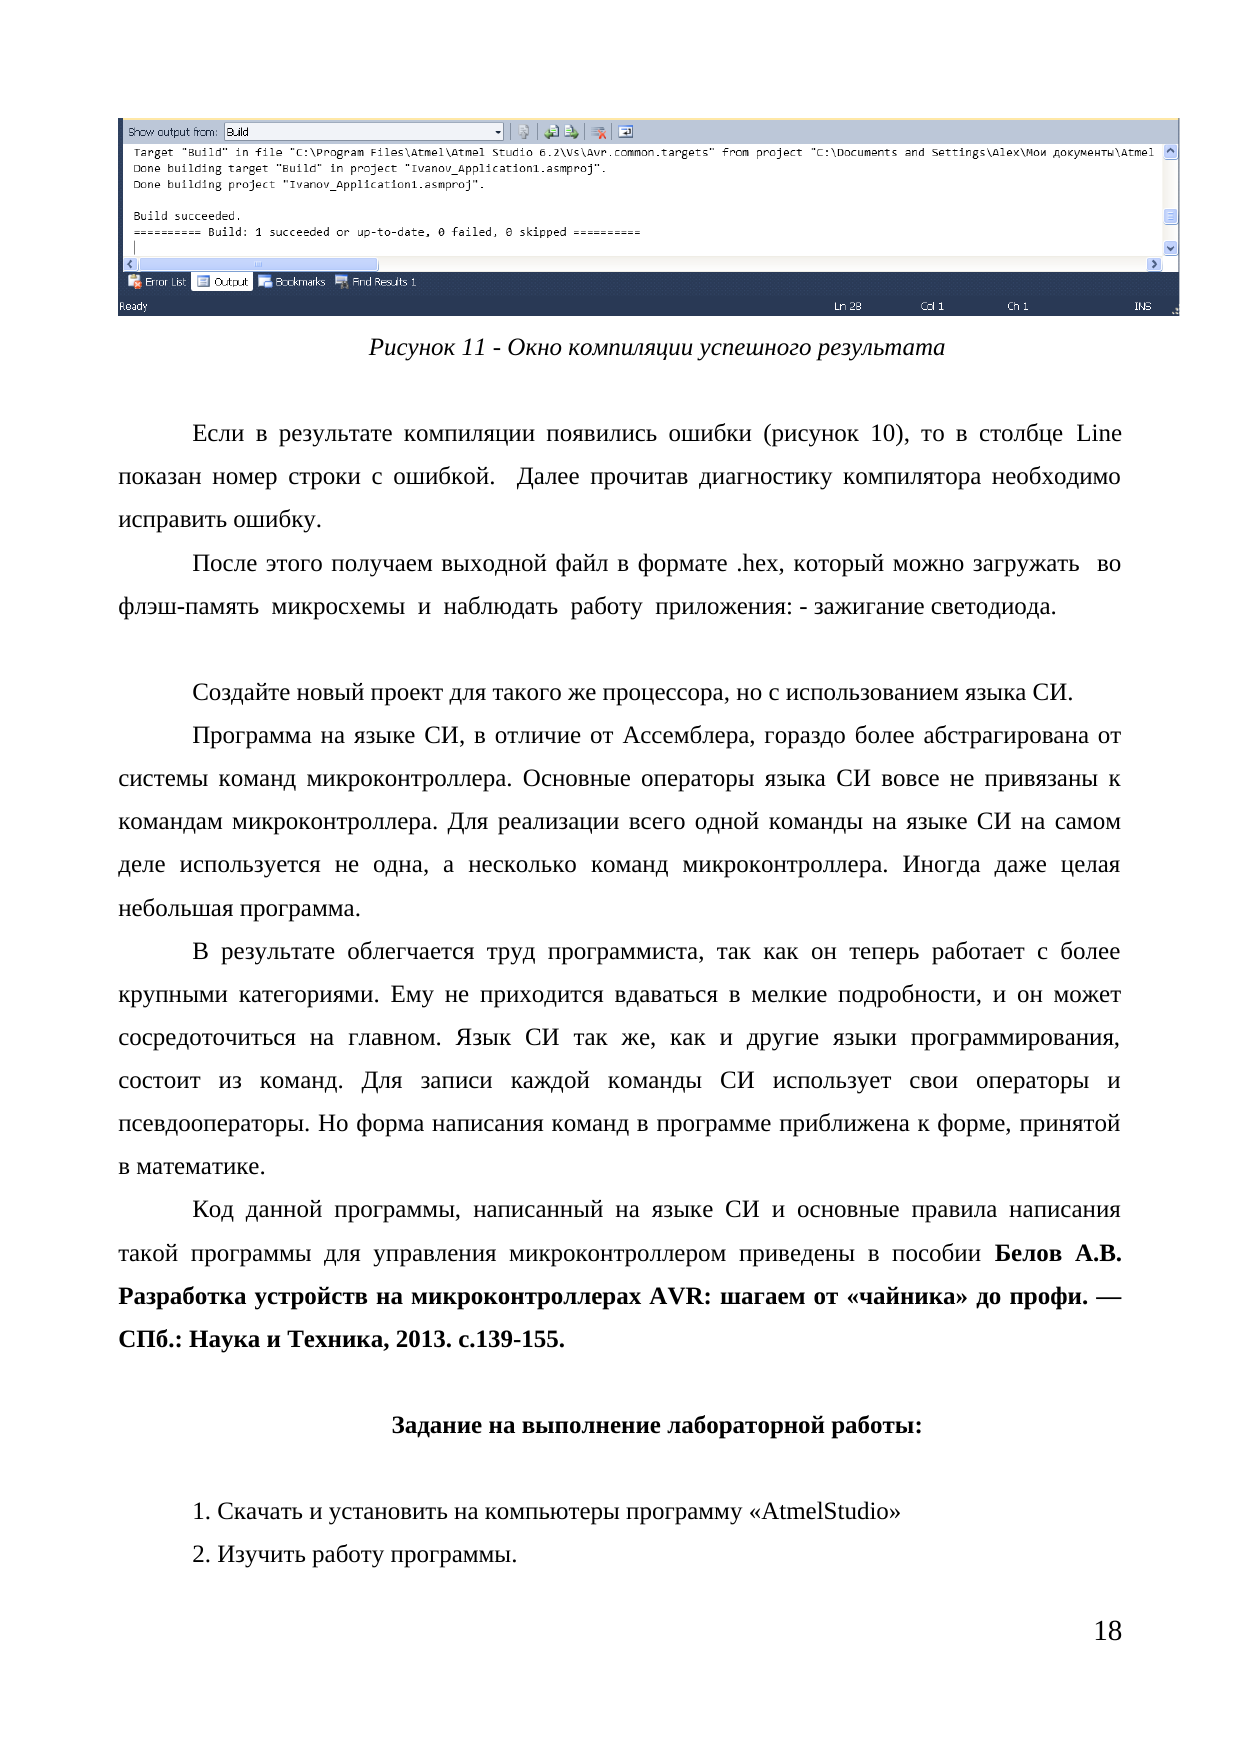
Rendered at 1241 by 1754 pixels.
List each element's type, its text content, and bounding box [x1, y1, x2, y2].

picture [118, 118, 1180, 316]
text 1. Скачать и установить на компьютеры программу «AtmelStudio» [118, 1496, 1122, 1525]
text Программа на языке СИ, в отличие от Ассемблера, гораздо более абстрагирована от системы команд микроконтроллера. Основные операторы языка СИ вовсе не привязаны к командам микроконтроллера. Для реализации всего одной команды на языке СИ на самом деле используется не одна, а несколько команд микроконтроллера. Иногда даже целая небольшая программа. [118, 720, 1122, 921]
text 2. Изучить работу программы. [118, 1539, 1122, 1568]
text Если в результате компиляции появились ошибки (рисунок 10), то в столбце Line показан номер строки с ошибкой. Далее прочитав диагностику компилятора необходимо исправить ошибку. [118, 418, 1122, 533]
text Создайте новый проект для такого же процессора, но с использованием языка СИ. [118, 677, 1122, 706]
text Задание на выполнение лабораторной работы: [118, 1410, 1122, 1439]
text Рисунок 11 - Окно компиляции успешного результата [118, 332, 1122, 361]
text Код данной программы, написанный на языке СИ и основные правила написания такой программы для управления микроконтроллером приведены в пособии Белов А.В. Разработка устройств на микроконтроллерах AVR: шагаем от «чайника» до профи. — СПб.: Наука и Техника, 2013. с.139-155. [118, 1194, 1122, 1353]
text В результате облегчается труд программиста, так как он теперь работает с более крупными категориями. Ему не приходится вдаваться в мелкие подробности, и он может сосредоточиться на главном. Язык СИ так же, как и другие языки программирования, состоит из команд. Для записи каждой команды СИ использует свои операторы и псевдооператоры. Но форма написания команд в программе приближена к форме, принятой в математике. [118, 936, 1122, 1180]
text После этого получаем выходной файл в формате .hex, который можно загружать во флэш-память микросхемы и наблюдать работу приложения: - зажигание светодиода. [118, 548, 1122, 619]
